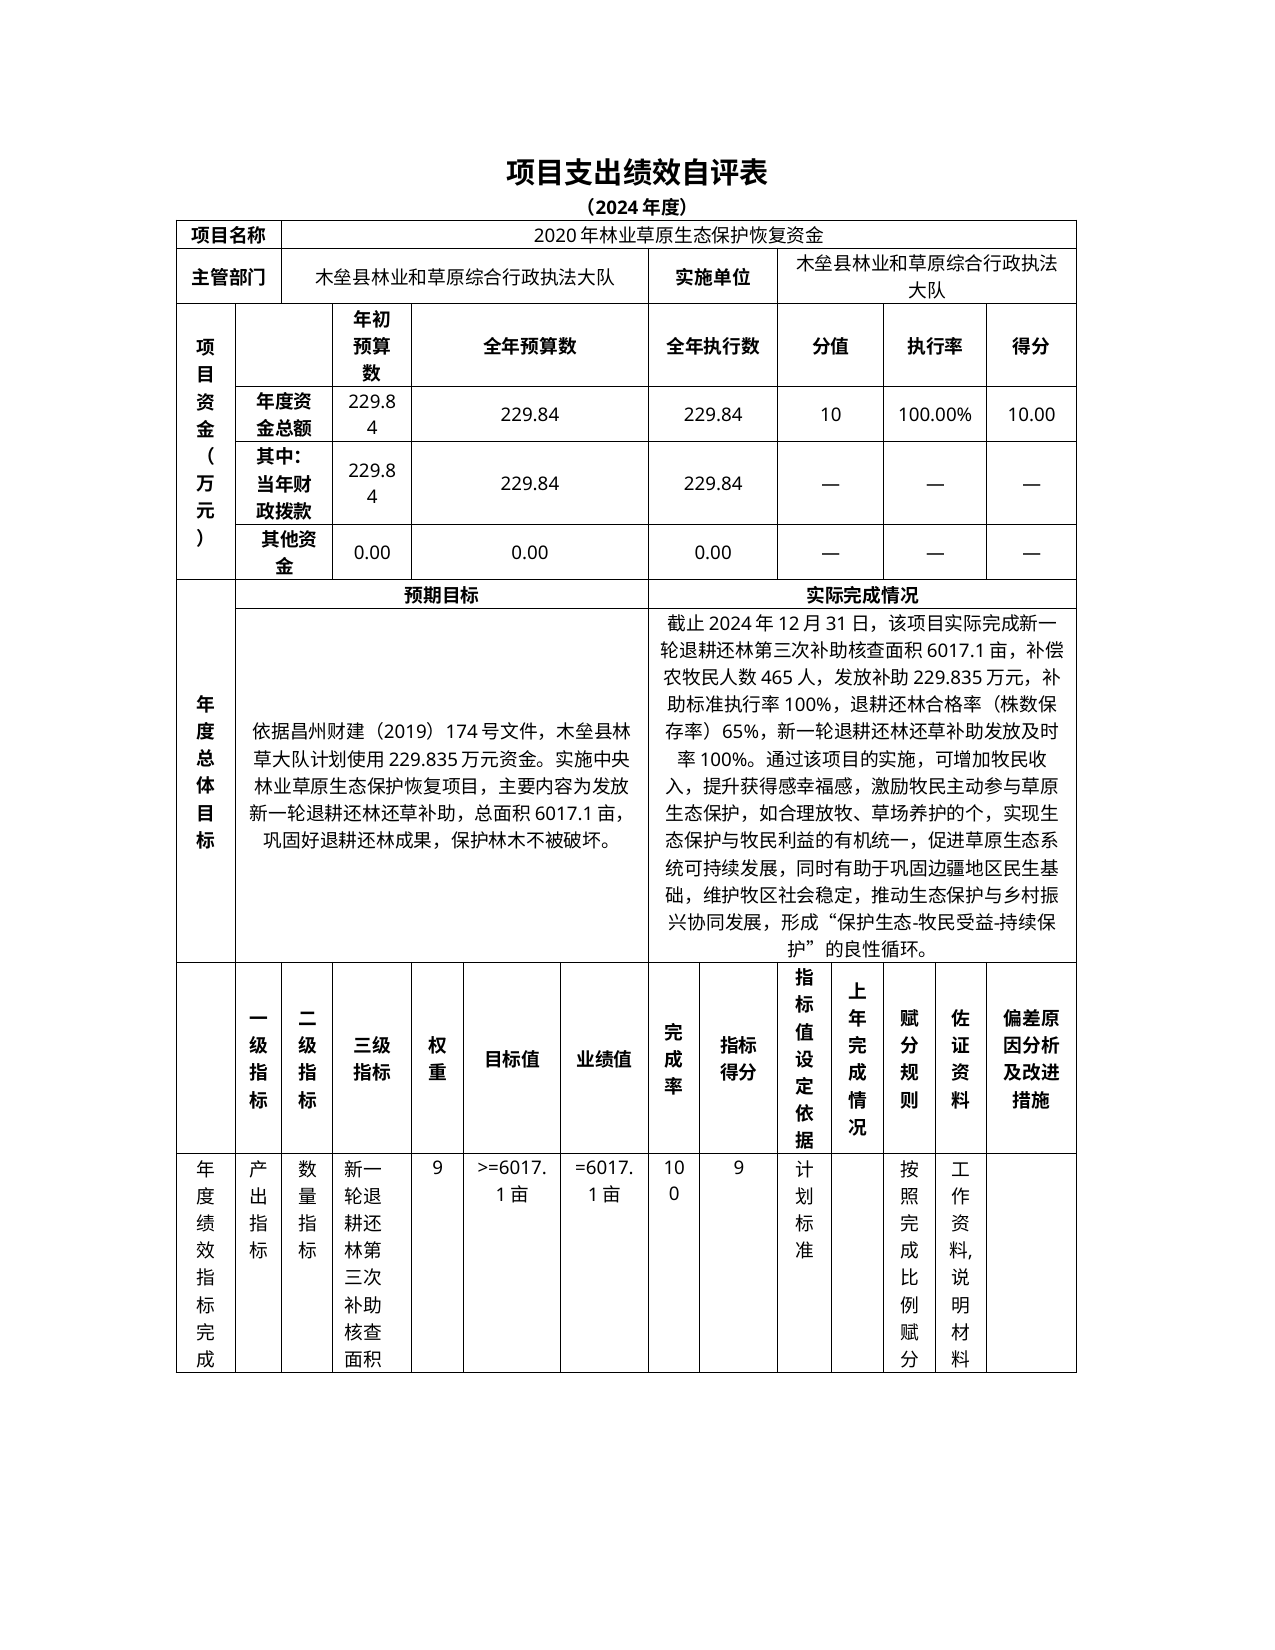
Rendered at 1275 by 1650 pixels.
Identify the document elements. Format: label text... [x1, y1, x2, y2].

table_cell 新一轮退耕还林第三次补助核查面积 [333, 1154, 411, 1372]
table_cell 截止2024年12月31日，该项目实际完成新一轮退耕还林第三次补助核查面积6017.1亩，补偿农牧民人数465人，发放补助229.835万元，补助标准执行率100%，退耕还林合格率（株数保存率）65%，新一轮退耕还林还草补助发放及时率100%。通过该项目的实施，可增加牧民收入，提升获得感幸福感，激励牧民主动参与草原生态保护，如合理放牧、草场养护的个，实现生态保护与牧民利益的有机统一，促进草原生态系统可持续发展，同时有助于巩固边疆地区民生基础，维护牧区社会稳定，推动生态保护与乡村振兴协同发展，形成“保护生态-牧民受益-持续保护”的良性循环。 [649, 609, 1076, 962]
table_cell >=6017.1亩 [464, 1154, 560, 1372]
table_cell 计划标准 [778, 1154, 831, 1372]
table_cell 0.00 [649, 525, 777, 579]
table_cell 实施单位 [649, 249, 777, 303]
table_cell 产出指标 [236, 1154, 281, 1372]
table_cell 年初预算数 [333, 304, 411, 386]
table_cell 完成率 [649, 963, 699, 1153]
table_cell 木垒县林业和草原综合行政执法大队 [282, 249, 648, 303]
table_cell 229.84 [333, 442, 411, 524]
table_cell 229.84 [412, 387, 648, 441]
table_cell 依据昌州财建（2019）174号文件，木垒县林草大队计划使用229.835万元资金。实施中央林业草原生态保护恢复项目，主要内容为发放新一轮退耕还林还草补助，总面积6017.1亩，巩固好退耕还林成果，保护林木不被破坏。 [236, 609, 648, 962]
table_header 项目名称 [177, 221, 281, 248]
table_cell 执行率 [884, 304, 986, 386]
table_cell 229.84 [649, 387, 777, 441]
table_cell — [884, 525, 986, 579]
text 项目支出绩效自评表 [187, 150, 1087, 192]
table_cell [987, 1154, 1076, 1372]
table_cell 工作资料,说明材料 [936, 1154, 986, 1372]
table_cell 一级指标 [236, 963, 281, 1153]
table_cell 年度资金总额 [236, 387, 332, 441]
table_cell 229.84 [333, 387, 411, 441]
table_cell 9 [700, 1154, 777, 1372]
table_cell 100.00% [884, 387, 986, 441]
table_cell — [987, 442, 1076, 524]
table_cell 年度绩效指标完成情况 [177, 1154, 235, 1372]
table_cell 得分 [987, 304, 1076, 386]
table_cell 目标值 [464, 963, 560, 1153]
table_cell 实际完成情况 [649, 580, 1076, 607]
table_cell 0.00 [412, 525, 648, 579]
table_cell 三级指标 [333, 963, 411, 1153]
table_cell 0.00 [333, 525, 411, 579]
table_cell 229.84 [649, 442, 777, 524]
text （2024年度） [187, 192, 1087, 219]
table_cell 按照完成比例赋分 [884, 1154, 935, 1372]
table_cell 9 [412, 1154, 463, 1372]
table_cell 229.84 [412, 442, 648, 524]
table_cell 木垒县林业和草原综合行政执法大队 [778, 249, 1076, 303]
table_cell 其他资金 [236, 525, 332, 579]
table_cell =6017.1亩 [561, 1154, 648, 1372]
table_cell [236, 304, 332, 386]
table_cell 其中：当年财政拨款 [236, 442, 332, 524]
table_cell 100 [649, 1154, 699, 1372]
table_cell — [778, 525, 883, 579]
table_cell 预期目标 [236, 580, 648, 607]
table_cell 上年完成情况 [832, 963, 883, 1153]
table_header 2020年林业草原生态保护恢复资金 [282, 221, 1076, 248]
table_cell 偏差原因分析及改进措施 [987, 963, 1076, 1153]
table_cell [832, 1154, 883, 1372]
table_cell 权重 [412, 963, 463, 1153]
table_cell 佐证资料 [936, 963, 986, 1153]
table_cell 主管部门 [177, 249, 281, 303]
table_cell — [987, 525, 1076, 579]
table_cell 赋分规则 [884, 963, 935, 1153]
table_cell [177, 963, 235, 1153]
table_cell 业绩值 [561, 963, 648, 1153]
table_cell 二级指标 [282, 963, 332, 1153]
table_cell 10.00 [987, 387, 1076, 441]
table_cell — [778, 442, 883, 524]
table_cell — [884, 442, 986, 524]
table_cell 指标得分 [700, 963, 777, 1153]
table_cell 全年执行数 [649, 304, 777, 386]
table_cell 分值 [778, 304, 883, 386]
table_cell 项目资金 （万元） [177, 304, 235, 579]
table_cell 数量指标 [282, 1154, 332, 1372]
table_cell 10 [778, 387, 883, 441]
table_cell 年度总体目标 [177, 580, 235, 962]
table_cell 全年预算数 [412, 304, 648, 386]
table_cell 指标值设定依据 [778, 963, 831, 1153]
